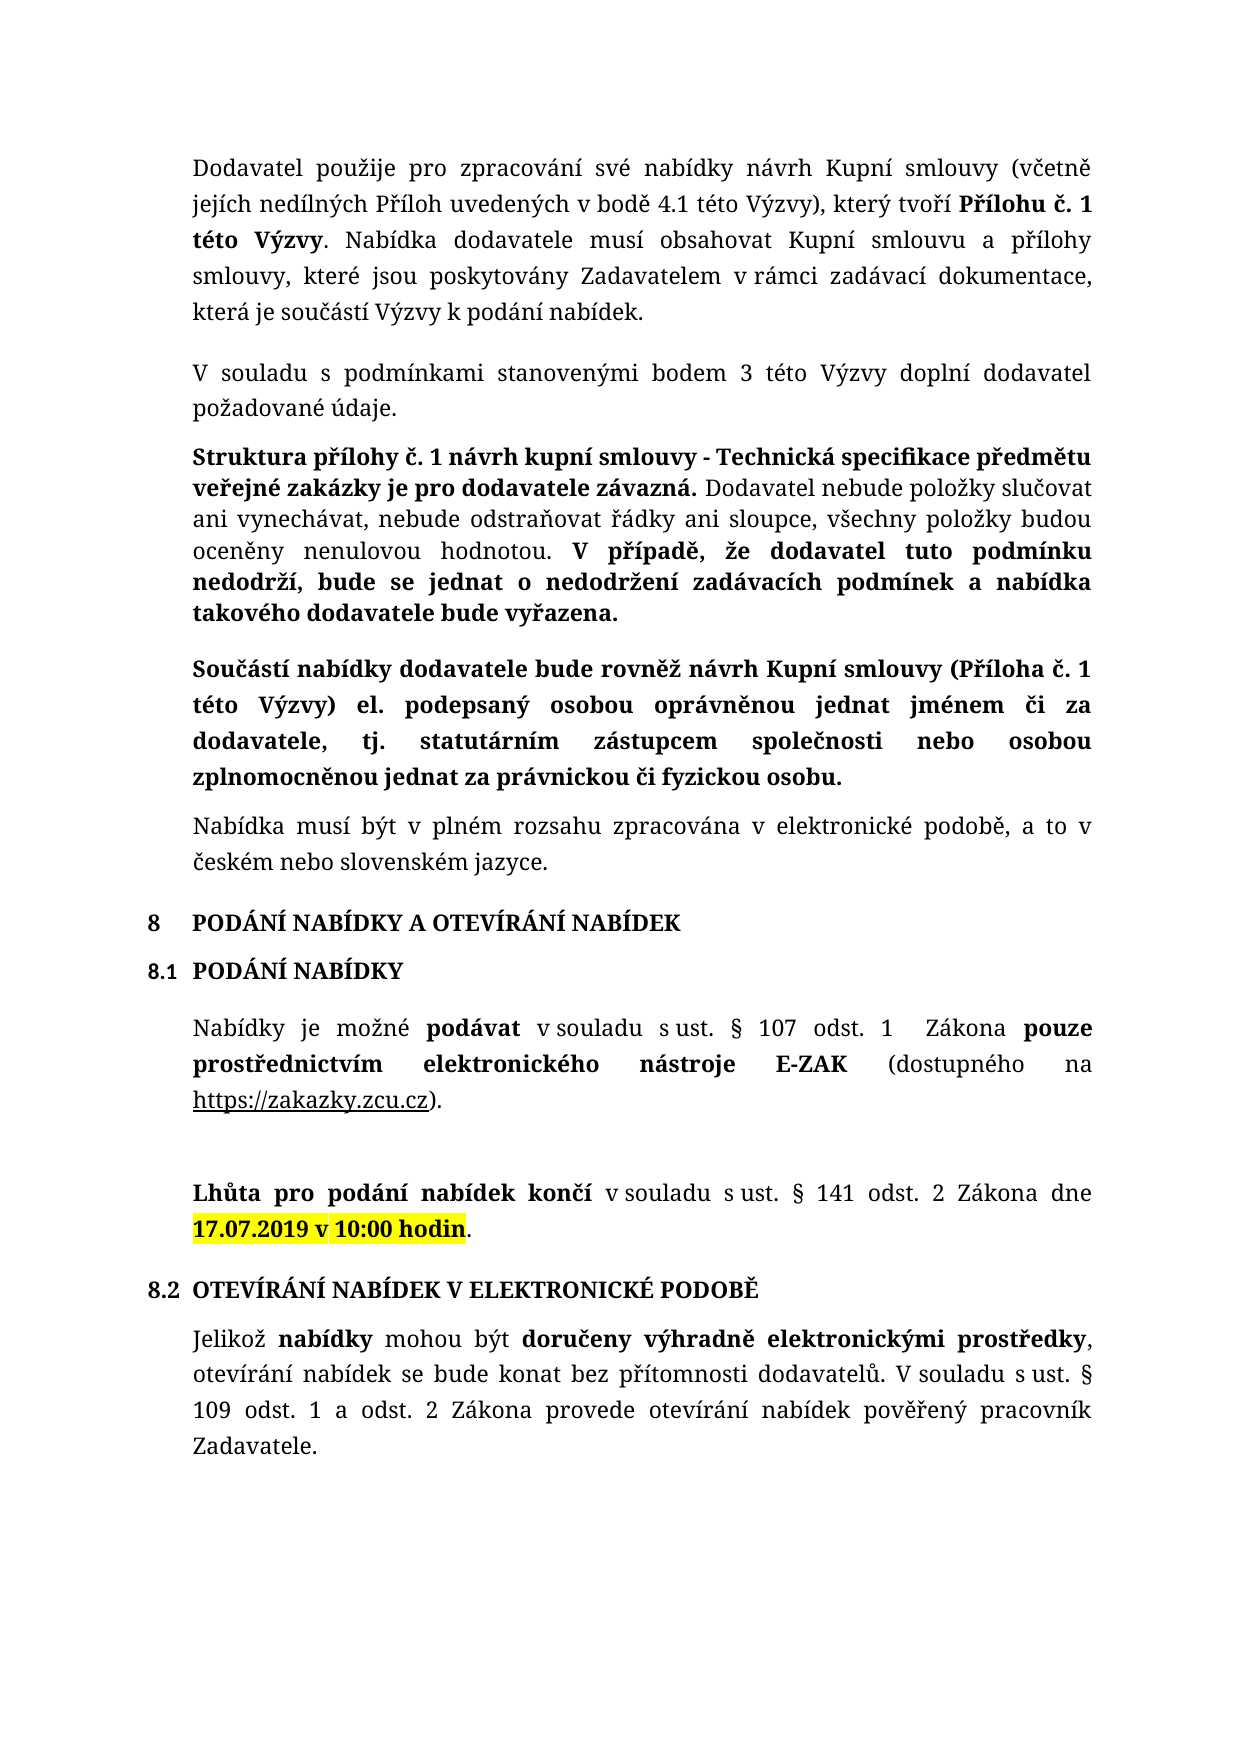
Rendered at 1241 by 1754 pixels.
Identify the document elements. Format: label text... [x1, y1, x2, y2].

text Dodavatel použije pro zpracování své nabídky návrh Kupní smlouvy (včetně jejích nedílných Příloh uvedených v bodě 4.1 této Výzvy), který tvoří Přílohu č. 1 této Výzvy. Nabídka dodavatele musí obsahovat Kupní smlouvu a přílohy smlouvy, které jsou poskytovány Zadavatelem v rámci zadávací dokumentace, která je součástí Výzvy k podání nabídek. [192, 152, 1093, 327]
text Jelikož nabídky mohou být doručeny výhradně elektronickými prostředky, otevírání nabídek se bude konat bez přítomnosti dodavatelů. V souladu s ust. § 109 odst. 1 a odst. 2 Zákona provede otevírání nabídek pověřený pracovník Zadavatele. [193, 1322, 1093, 1462]
text 8.1 PODÁNÍ NABÍDKY [148, 955, 1093, 986]
text Struktura přílohy č. 1 návrh kupní smlouvy - Technická specifikace předmětu veřejné zakázky je pro dodavatele závazná. Dodavatel nebude položky slučovat ani vynechávat, nebude odstraňovat řádky ani sloupce, všechny položky budou oceněny nenulovou hodnotou. V případě, že dodavatel tuto podmínku nedodrží, bude se jednat o nedodržení zadávacích podmínek a nabídka takového dodavatele bude vyřazena. [192, 441, 1093, 628]
text V souladu s podmínkami stanovenými bodem 3 této Výzvy doplní dodavatel požadované údaje. [192, 356, 1093, 424]
text Nabídka musí být v plném rozsahu zpracována v elektronické podobě, a to v českém nebo slovenském jazyce. [193, 809, 1093, 877]
text Nabídky je možné podávat v souladu s ust. § 107 odst. 1 Zákona pouze prostřednictvím elektronického nástroje E-ZAK (dostupného na https://zakazky.zcu.cz). [193, 1012, 1093, 1115]
text Součástí nabídky dodavatele bude rovněž návrh Kupní smlouvy (Příloha č. 1 této Výzvy) el. podepsaný osobou oprávněnou jednat jménem či za dodavatele, tj. statutárním zástupcem společnosti nebo osobou zplnomocněnou jednat za právnickou či fyzickou osobu. [192, 653, 1093, 792]
text Lhůta pro podání nabídek končí v souladu s ust. § 141 odst. 2 Zákona dne 17.07.2019 v 10:00 hodin. [193, 1177, 1093, 1244]
subtitle 8.2 OTEVÍRÁNÍ NABÍDEK V ELEKTRONICKÉ PODOBĚ [148, 1274, 1093, 1305]
subtitle 8 PODÁNÍ NABÍDKY A OTEVÍRÁNÍ NABÍDEK [147, 906, 1093, 938]
